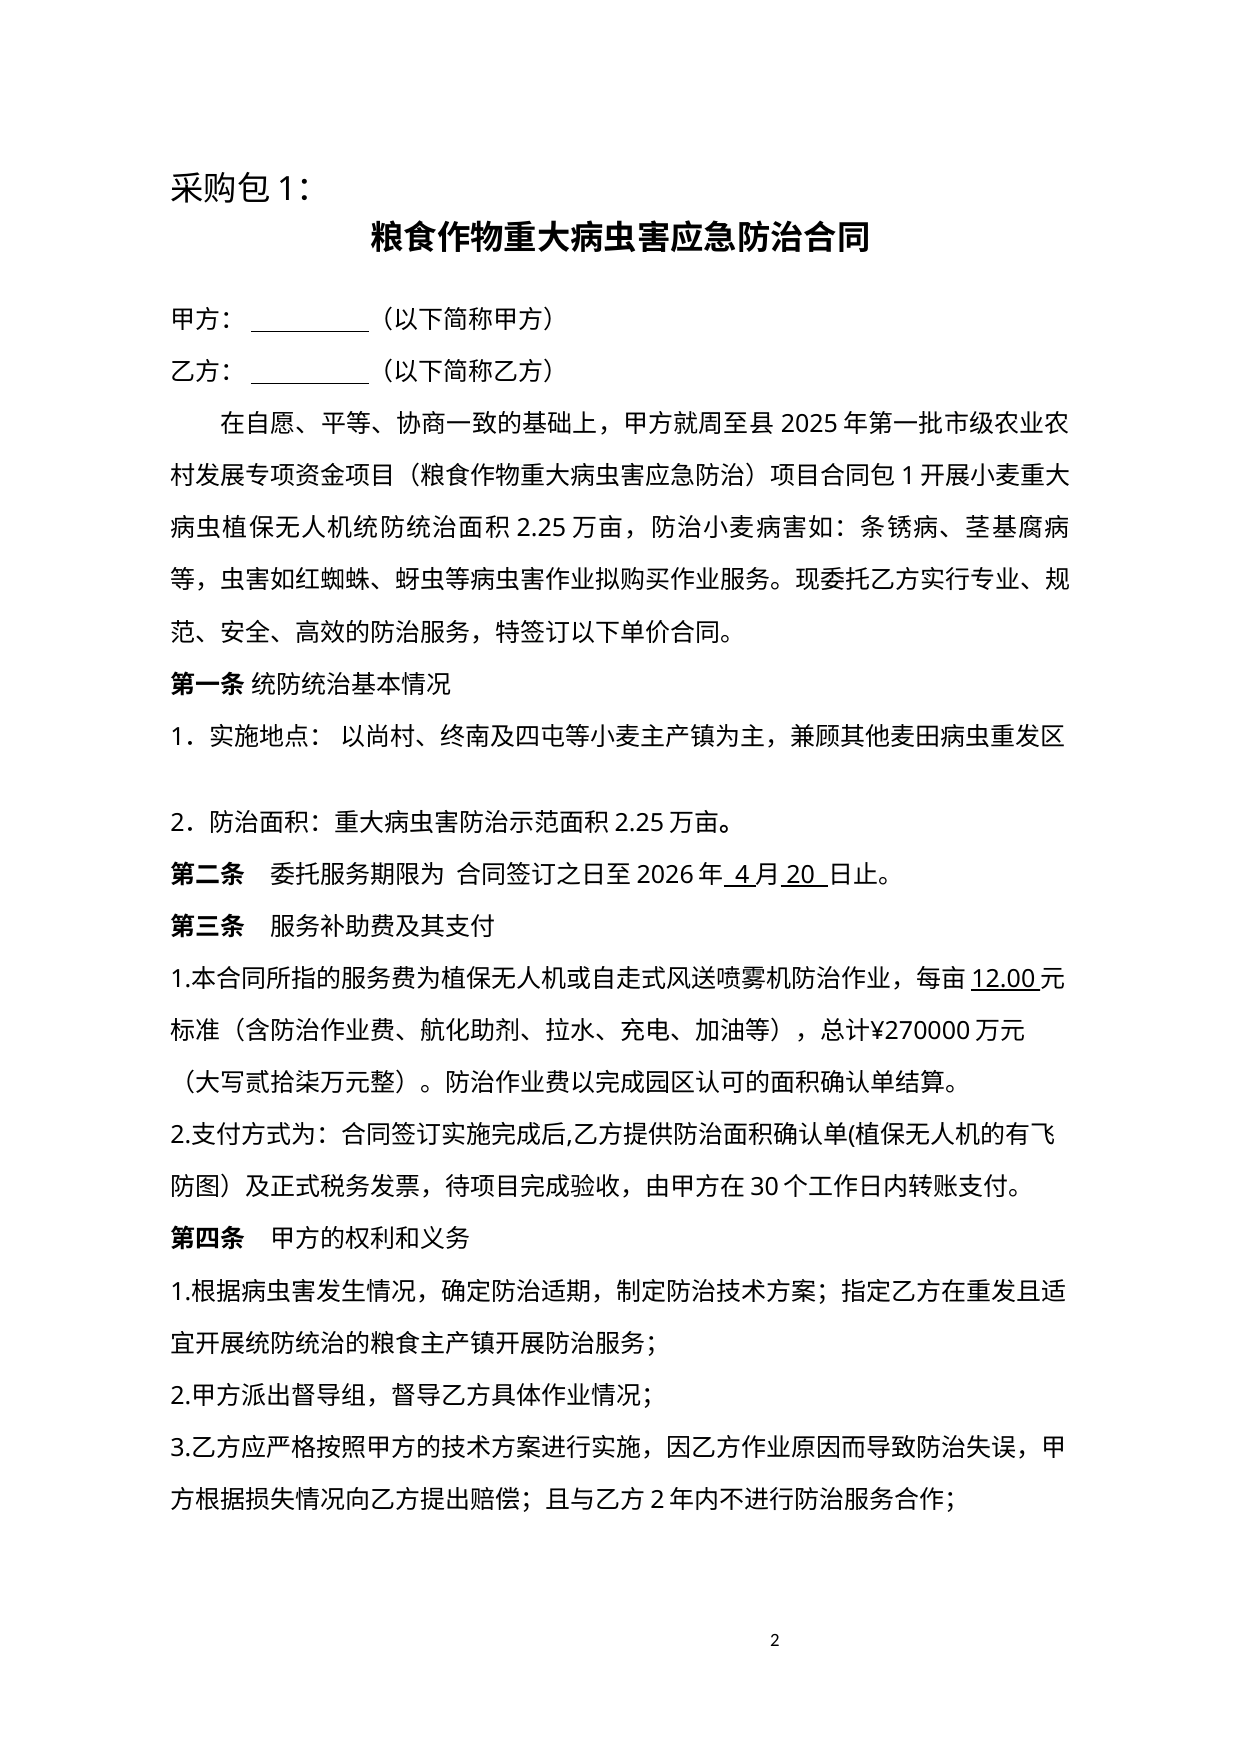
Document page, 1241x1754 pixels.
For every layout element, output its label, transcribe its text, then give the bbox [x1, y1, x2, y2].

text 2.甲方派出督导组，督导乙方具体作业情况； 3.乙方应严格按照甲方的技术方案进行实施，因乙方作业原因而导致防治失误，甲方根据损失情况向乙方提出赔偿；且与乙方2年内不进行防治服务合作； [170, 1359, 1070, 1516]
text 采购包1： [170, 162, 1070, 210]
text 粮食作物重大病虫害应急防治合同 [170, 210, 1070, 259]
text 第一条 统防统治基本情况 1．实施地点： 以尚村、终南及四屯等小麦主产镇为主，兼顾其他麦田病虫重发区 2．防治面积：重大病虫害防治示范面积2.25万亩。 第二条 委托服务期限为 合同签订之日至2026年 4 月 20 日止。 [170, 648, 1070, 891]
text 甲方： （以下简称甲方） 乙方： （以下简称乙方） [170, 284, 1070, 388]
text 2.支付方式为：合同签订实施完成后,乙方提供防治面积确认单(植保无人机的有飞防图）及正式税务发票，待项目完成验收，由甲方在30个工作日内转账支付。 [170, 1099, 1070, 1203]
text 在自愿、平等、协商一致的基础上，甲方就周至县2025年第一批市级农业农村发展专项资金项目（粮食作物重大病虫害应急防治）项目合同包1开展小麦重大病虫植保无人机统防统治面积2.25万亩，防治小麦病害如：条锈病、茎基腐病等，虫害如红蜘蛛、蚜虫等病虫害作业拟购买作业服务。现委托乙方实行专业、规范、安全、高效的防治服务，特签订以下单价合同。 [170, 388, 1070, 648]
text 第四条 甲方的权利和义务 1.根据病虫害发生情况，确定防治适期，制定防治技术方案；指定乙方在重发且适宜开展统防统治的粮食主产镇开展防治服务； [170, 1203, 1070, 1359]
text 第三条 服务补助费及其支付 1.本合同所指的服务费为植保无人机或自走式风送喷雾机防治作业，每亩12.00元标准（含防治作业费、航化助剂、拉水、充电、加油等），总计¥270000万元（大写贰拾柒万元整）。防治作业费以完成园区认可的面积确认单结算。 [170, 891, 1070, 1099]
